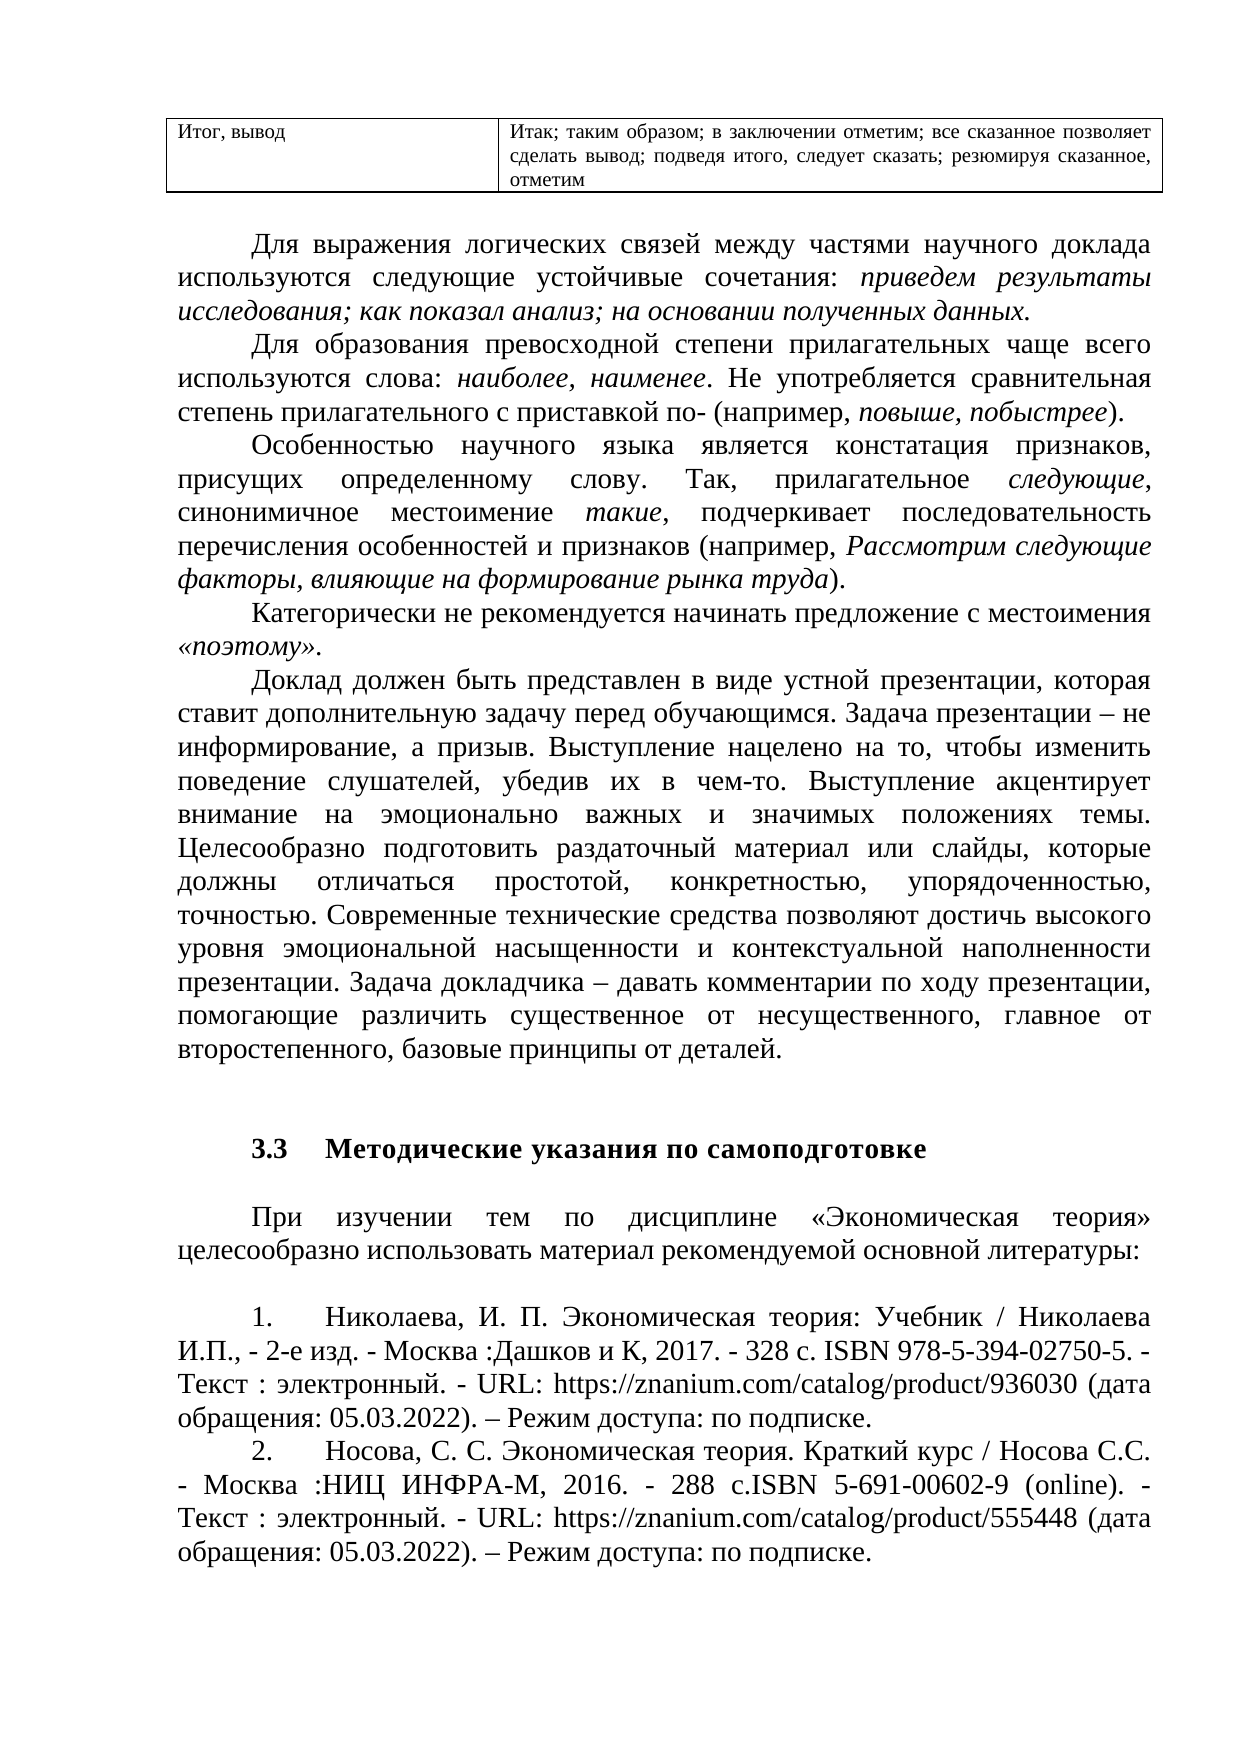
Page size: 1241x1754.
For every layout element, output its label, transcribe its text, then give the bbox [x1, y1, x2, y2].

list Николаева, И. П. Экономическая теория: Учебник / Николаева И.П., - 2-е изд. - Москва :Дашков и К, 2017. - 328 с. ISBN 978-5-394-02750-5. - Текст : электронный. - URL: https://znanium.com/catalog/product/936030 (дата обращения: 05.03.2022). – Режим доступа: по подписке. [177, 1299, 1152, 1433]
table_cell Итак; таким образом; в заключении отметим; все сказанное позволяет сделать вывод; подведя итого, следует сказать; резюмируя сказанное, отметим [499, 119, 1162, 191]
text Для образования превосходной степени прилагательных чаще всего используются слова: наиболее, наименее. Не употребляется сравнительная степень прилагательного с приставкой по- (например, повыше, побыстрее). [177, 327, 1152, 427]
list При изучении тем по дисциплине «Экономическая теория» целесообразно использовать материал рекомендуемой основной литературы: [177, 1199, 1152, 1266]
text Особенностью научного языка является констатация признаков, присущих определенному слову. Так, прилагательное следующие, синонимичное местоимение такие, подчеркивает последовательность перечисления особенностей и признаков (например, Рассмотрим следующие факторы, влияющие на формирование рынка труда). [177, 427, 1152, 595]
text Для выражения логических связей между частями научного доклада используются следующие устойчивые сочетания: приведем результаты исследования; как показал анализ; на основании полученных данных. [177, 226, 1152, 327]
text Категорически не рекомендуется начинать предложение с местоимения «поэтому». [177, 595, 1152, 662]
list Носова, С. С. Экономическая теория. Краткий курс / Носова С.С. - Москва :НИЦ ИНФРА-М, 2016. - 288 с.ISBN 5-691-00602-9 (online). - Текст : электронный. - URL: https://znanium.com/catalog/product/555448 (дата обращения: 05.03.2022). – Режим доступа: по подписке. [177, 1433, 1152, 1568]
text Доклад должен быть представлен в виде устной презентации, которая ставит дополнительную задачу перед обучающимся. Задача презентации – не информирование, а призыв. Выступление нацелено на то, чтобы изменить поведение слушателей, убедив их в чем-то. Выступление акцентирует внимание на эмоционально важных и значимых положениях темы. Целесообразно подготовить раздаточный материал или слайды, которые должны отличаться простотой, конкретностью, упорядоченностью, точностью. Современные технические средства позволяют достичь высокого уровня эмоциональной насыщенности и контекстуальной наполненности презентации. Задача докладчика – давать комментарии по ходу презентации, помогающие различить существенное от несущественного, главное от второстепенного, базовые принципы от деталей. [177, 662, 1152, 1064]
table_cell Итог, вывод [167, 119, 498, 191]
list Методические указания по самоподготовке [177, 1132, 1152, 1165]
